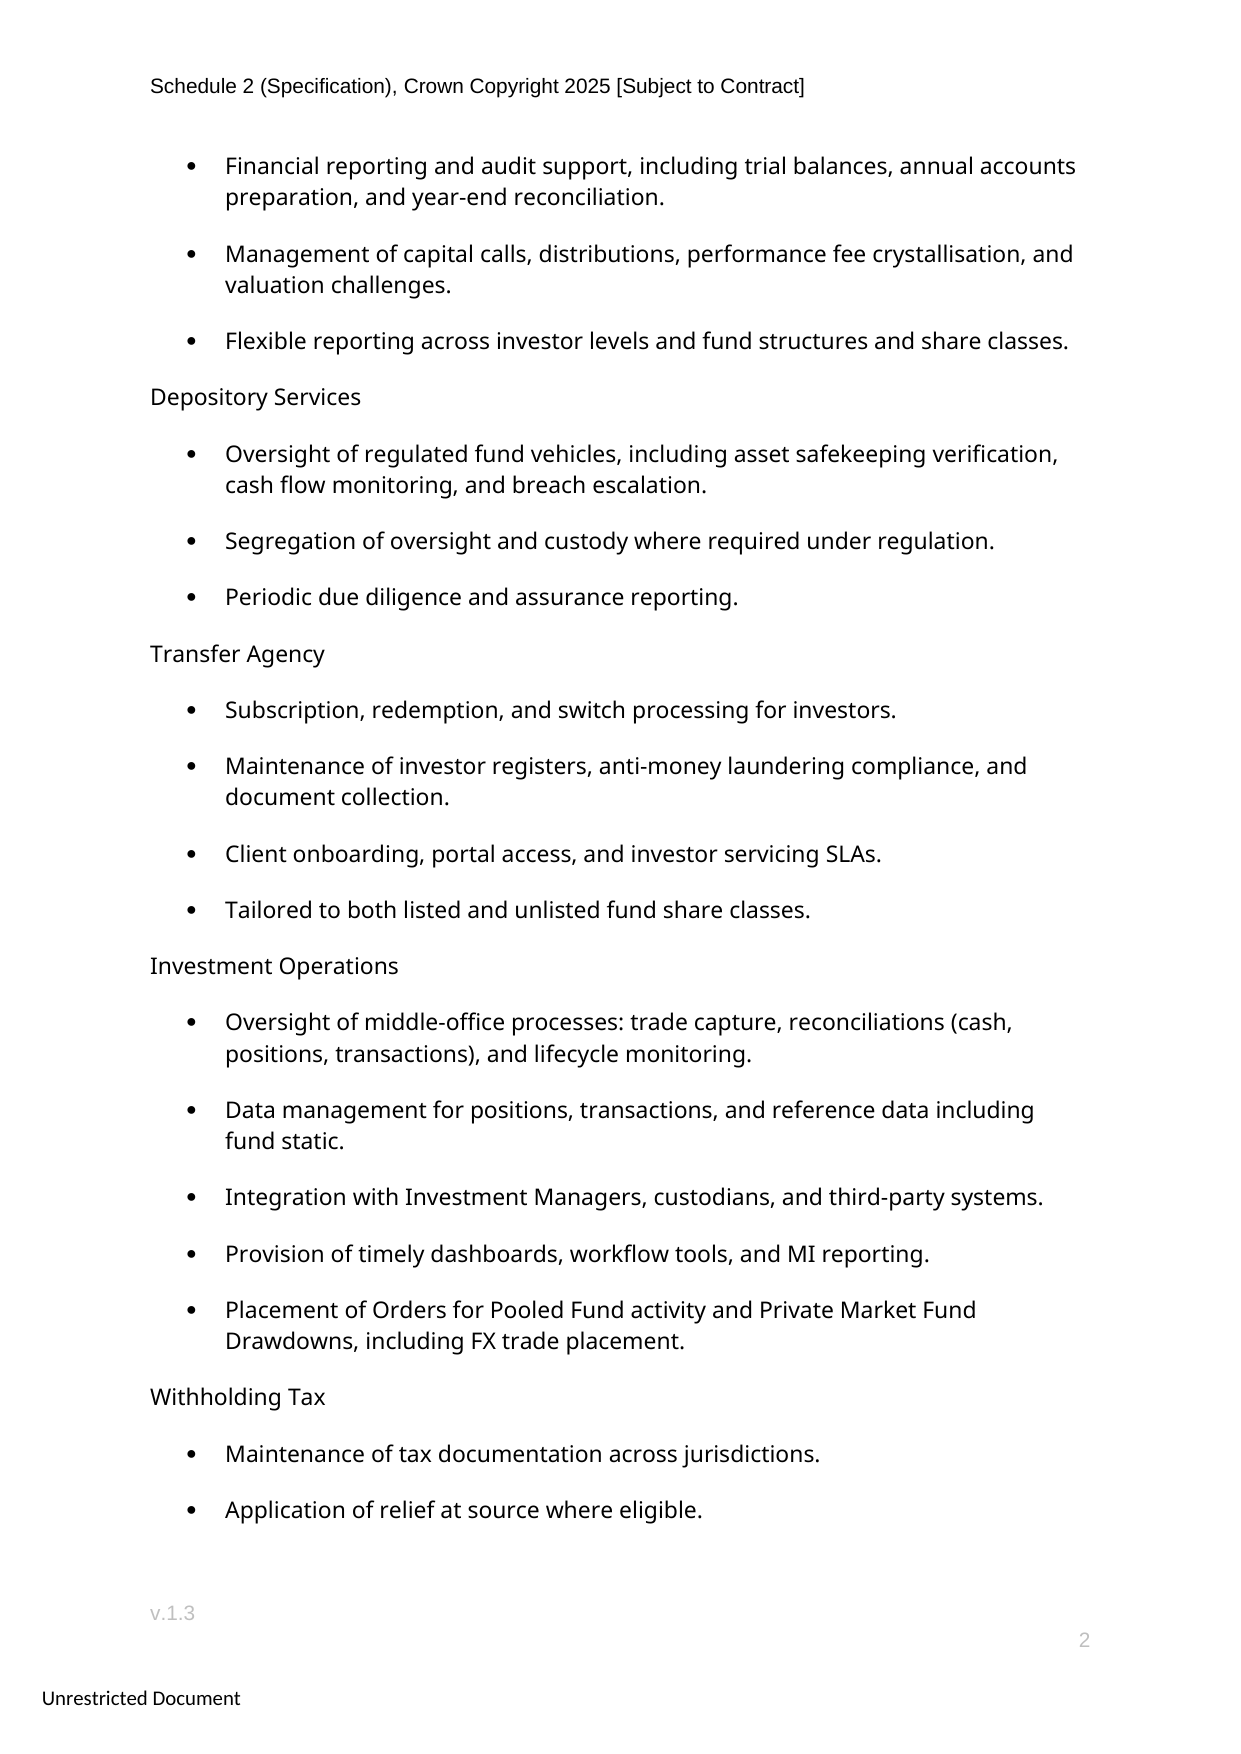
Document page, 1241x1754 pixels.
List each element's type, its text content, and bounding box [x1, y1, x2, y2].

list Financial reporting and audit support, including trial balances, annual accounts preparation, and year-end reconciliation. [187, 150, 1090, 212]
text Investment Operations [150, 950, 1090, 981]
list Subscription, redemption, and switch processing for investors. [187, 694, 1090, 725]
list Segregation of oversight and custody where required under regulation. [187, 525, 1090, 556]
list Placement of Orders for Pooled Fund activity and Private Market Fund Drawdowns, including FX trade placement. [187, 1294, 1090, 1356]
list Integration with Investment Managers, custodians, and third-party systems. [187, 1181, 1090, 1212]
list Provision of timely dashboards, workflow tools, and MI reporting. [187, 1237, 1090, 1269]
text Depository Services [150, 381, 1090, 412]
list Periodic due diligence and assurance reporting. [187, 581, 1090, 612]
list Client onboarding, portal access, and investor servicing SLAs. [187, 837, 1090, 869]
list Data management for positions, transactions, and reference data including fund static. [187, 1094, 1090, 1156]
list Management of capital calls, distributions, performance fee crystallisation, and valuation challenges. [187, 237, 1090, 300]
text Transfer Agency [150, 637, 1090, 669]
list Application of relief at source where eligible. [187, 1494, 1090, 1525]
list Tailored to both listed and unlisted fund share classes. [187, 894, 1090, 925]
list Maintenance of investor registers, anti-money laundering compliance, and document collection. [187, 750, 1090, 812]
list Oversight of middle-office processes: trade capture, reconciliations (cash, positions, transactions), and lifecycle monitoring. [187, 1006, 1090, 1069]
list Flexible reporting across investor levels and fund structures and share classes. [187, 325, 1090, 356]
list Maintenance of tax documentation across jurisdictions. [187, 1437, 1090, 1469]
text Withholding Tax [150, 1381, 1090, 1412]
list Oversight of regulated fund vehicles, including asset safekeeping verification, cash flow monitoring, and breach escalation. [187, 437, 1090, 500]
